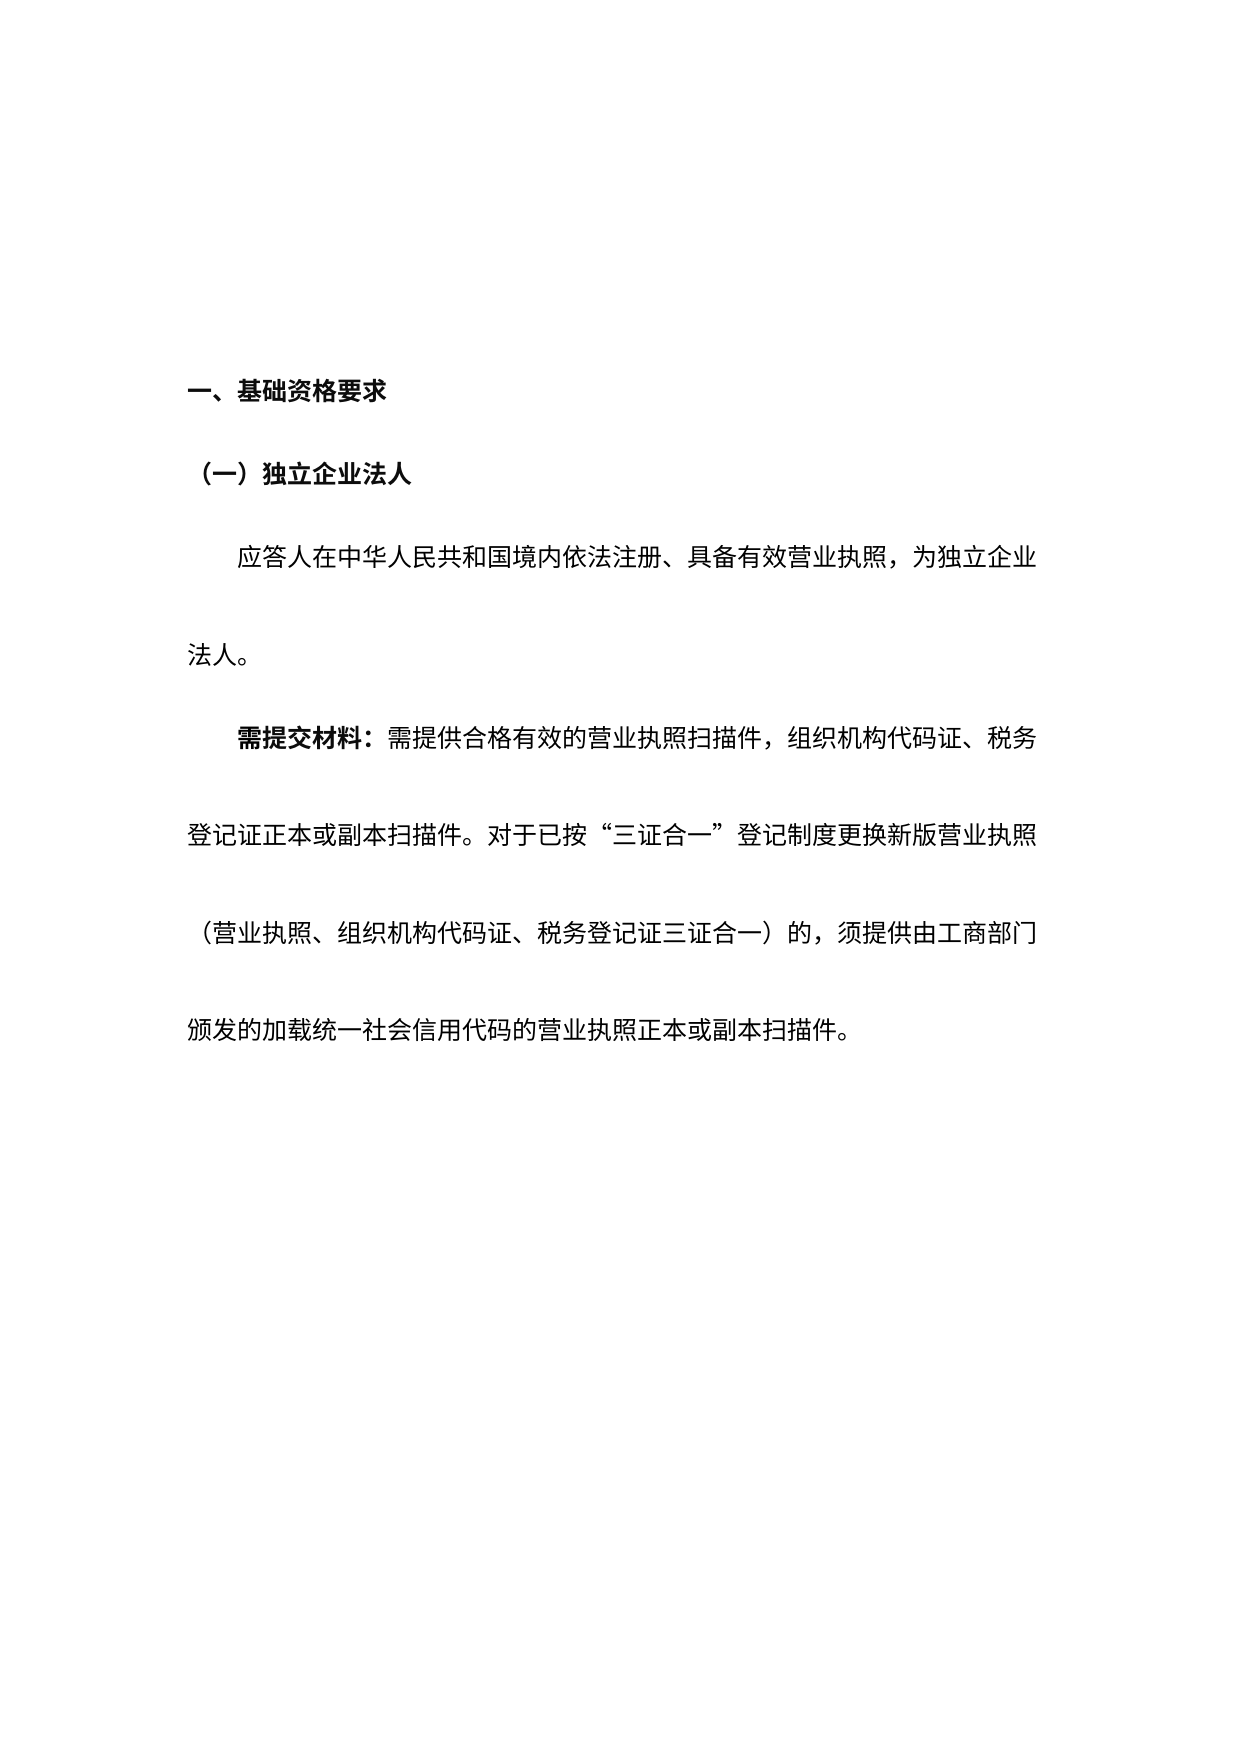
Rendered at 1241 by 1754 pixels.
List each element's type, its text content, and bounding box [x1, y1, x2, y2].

text 应答人在中华人民共和国境内依法注册、具备有效营业执照，为独立企业法人。 [187, 523, 1053, 686]
text 需提交材料：需提供合格有效的营业执照扫描件，组织机构代码证、税务登记证正本或副本扫描件。对于已按“三证合一”登记制度更换新版营业执照（营业执照、组织机构代码证、税务登记证三证合一）的，须提供由工商部门颁发的加载统一社会信用代码的营业执照正本或副本扫描件。 [187, 704, 1053, 1061]
text （一）独立企业法人 [187, 440, 1053, 505]
text 一、基础资格要求 [187, 357, 1053, 422]
